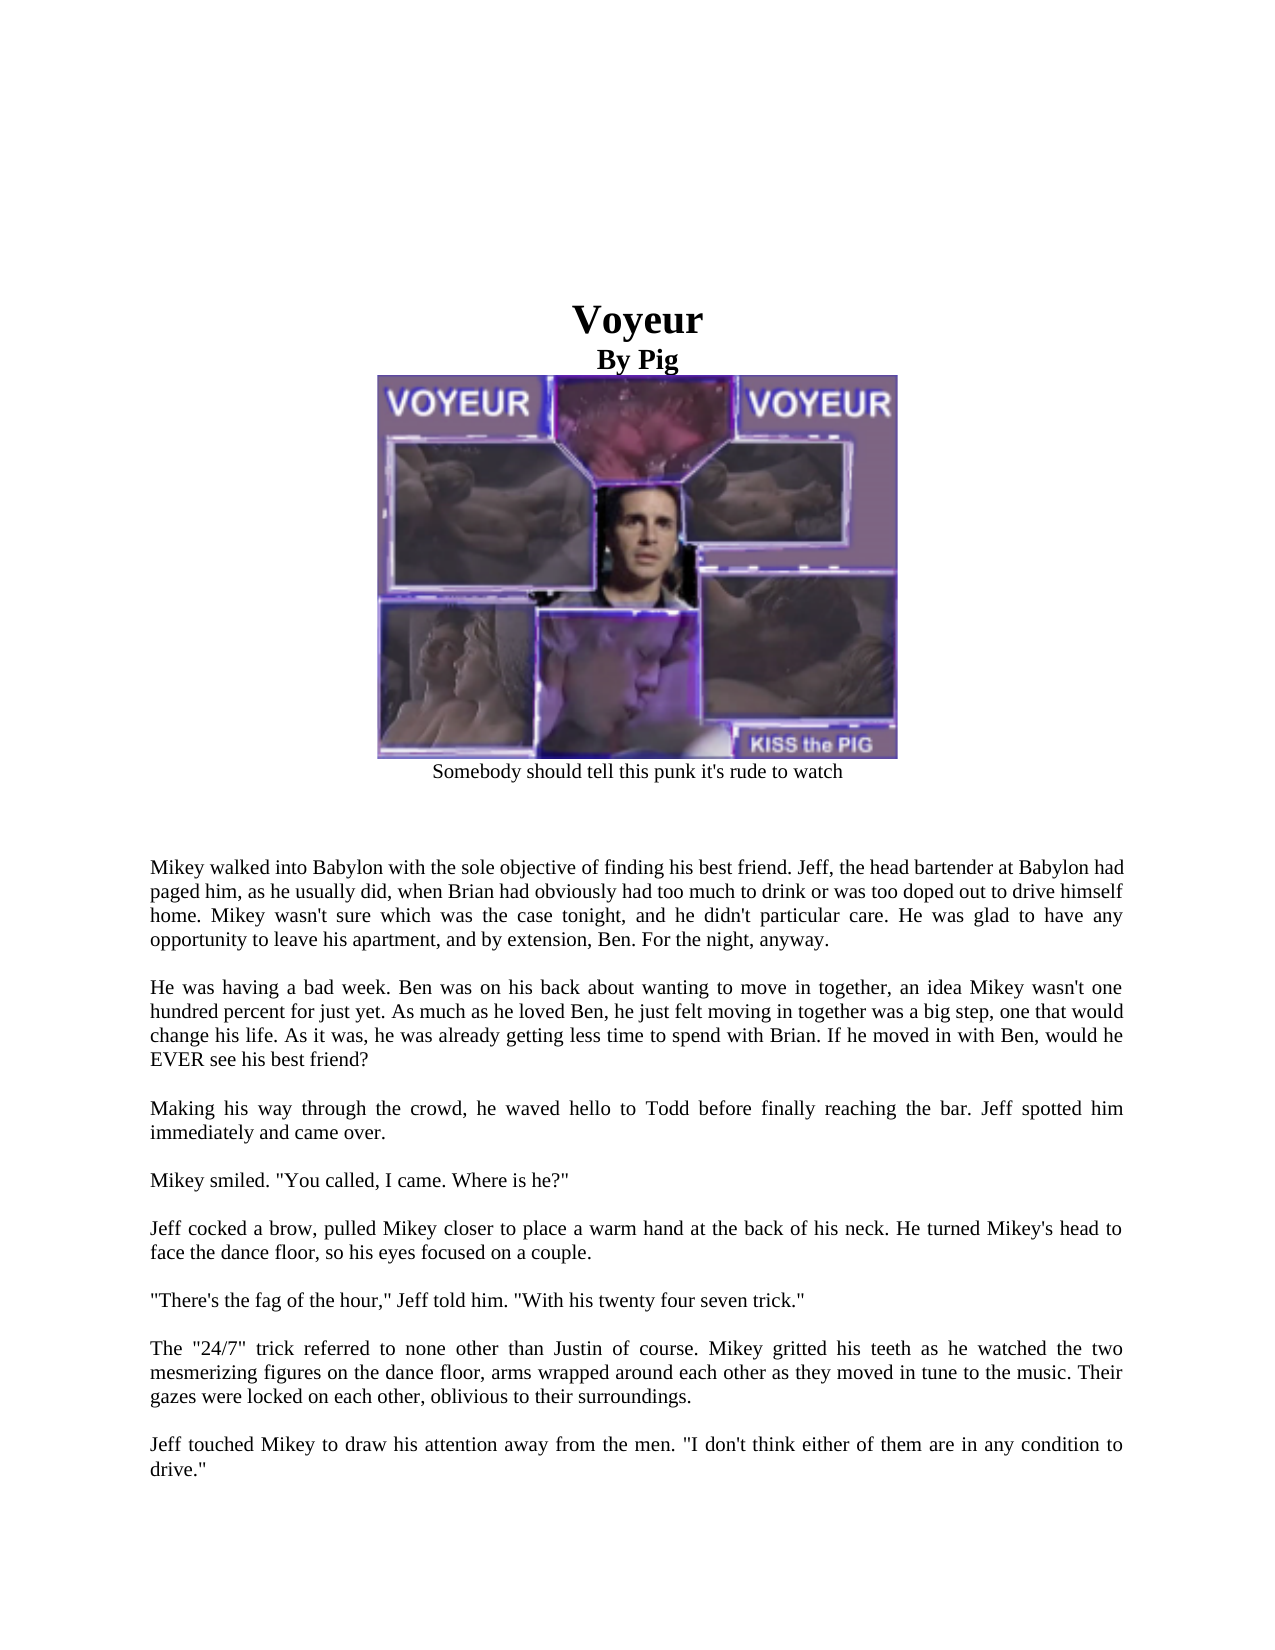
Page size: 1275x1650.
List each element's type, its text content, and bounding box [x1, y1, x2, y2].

text The "24/7" trick referred to none other than Justin of course. Mikey gritted his teeth as he watched the two mesmerizing figures on the dance floor, arms wrapped around each other as they moved in tune to the music. Their gazes were locked on each other, oblivious to their surroundings. [150, 1336, 1125, 1408]
picture [377, 375, 898, 759]
text "There's the fag of the hour," Jeff told him. "With his twenty four seven trick." [150, 1288, 1125, 1312]
text He was having a bad week. Ben was on his back about wanting to move in together, an idea Mikey wasn't one hundred percent for just yet. As much as he loved Ben, he just felt moving in together was a big step, one that would change his life. As it was, he was already getting less time to spend with Brian. If he moved in with Ben, would he EVER see his best friend? [150, 975, 1125, 1071]
text Mikey walked into Babylon with the sole objective of finding his best friend. Jeff, the head bartender at Babylon had paged him, as he usually did, when Brian had obviously had too much to drink or was too doped out to drive himself home. Mikey wasn't sure which was the case tonight, and he didn't particular care. He was glad to have any opportunity to leave his apartment, and by extension, Ben. For the night, anyway. [150, 855, 1125, 951]
text Voyeur [150, 294, 1125, 342]
text By Pig [150, 342, 1125, 376]
text Somebody should tell this punk it's rude to watch [150, 759, 1125, 783]
text Jeff cocked a brow, pulled Mikey closer to place a warm hand at the back of his neck. He turned Mikey's head to face the dance floor, so his eyes focused on a couple. [150, 1216, 1125, 1264]
text Jeff touched Mikey to draw his attention away from the men. "I don't think either of them are in any condition to drive." [150, 1432, 1125, 1481]
text Making his way through the crowd, he waved hello to Todd before finally reaching the bar. Jeff spotted him immediately and came over. [150, 1096, 1125, 1144]
text Mikey smiled. "You called, I came. Where is he?" [150, 1168, 1125, 1192]
